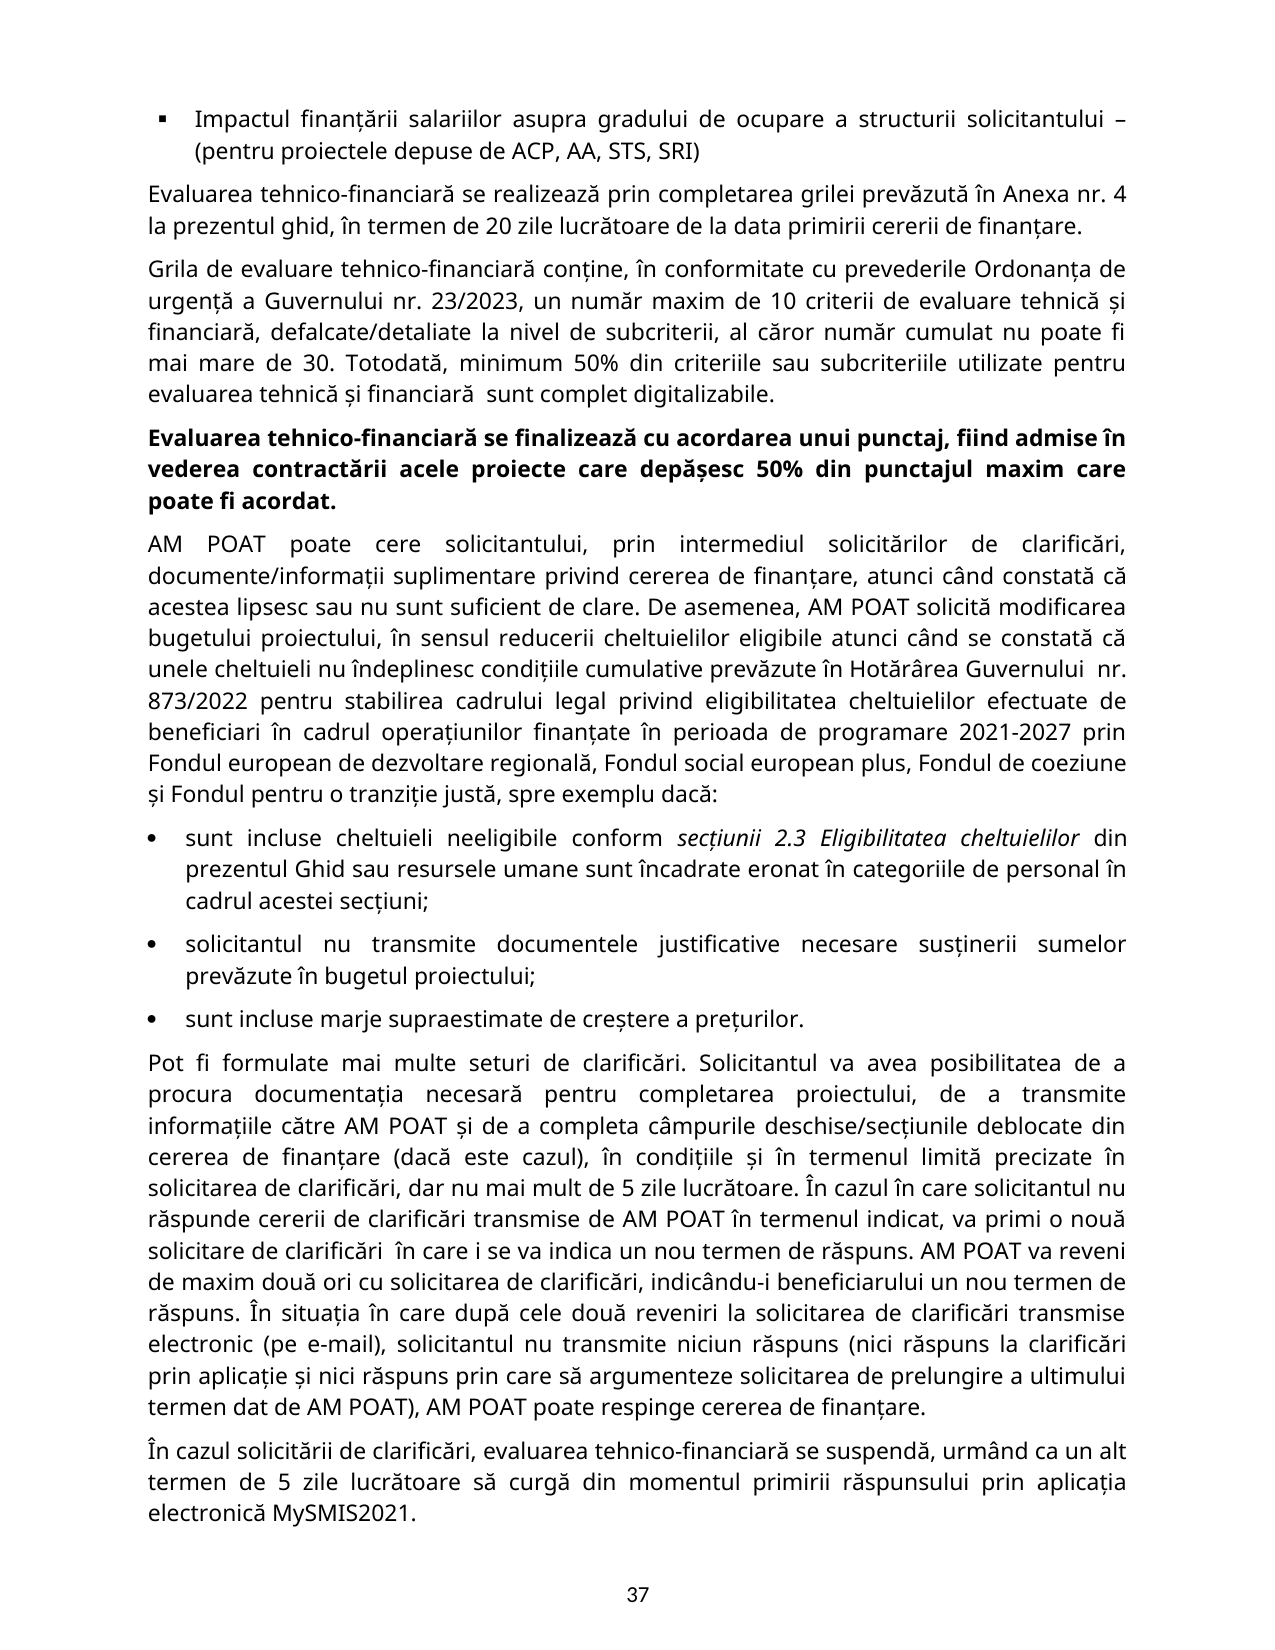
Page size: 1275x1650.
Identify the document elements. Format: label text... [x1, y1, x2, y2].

list sunt incluse marje supraestimate de creștere a prețurilor. [148, 1003, 1127, 1035]
text Grila de evaluare tehnico-financiară conține, în conformitate cu prevederile Ordonanța de urgență a Guvernului nr. 23/2023, un număr maxim de 10 criterii de evaluare tehnică și financiară, defalcate/detaliate la nivel de subcriterii, al căror număr cumulat nu poate fi mai mare de 30. Totodată, minimum 50% din criteriile sau subcriteriile utilizate pentru evaluarea tehnică și financiară sunt complet digitalizabile. [148, 253, 1127, 410]
text Pot fi formulate mai multe seturi de clarificări. Solicitantul va avea posibilitatea de a procura documentația necesară pentru completarea proiectului, de a transmite informațiile către AM POAT și de a completa câmpurile deschise/secțiunile deblocate din cererea de finanțare (dacă este cazul), în condițiile și în termenul limită precizate în solicitarea de clarificări, dar nu mai mult de 5 zile lucrătoare. În cazul în care solicitantul nu răspunde cererii de clarificări transmise de AM POAT în termenul indicat, va primi o nouă solicitare de clarificări în care i se va indica un nou termen de răspuns. AM POAT va reveni de maxim două ori cu solicitarea de clarificări, indicându-i beneficiarului un nou termen de răspuns. În situația în care după cele două reveniri la solicitarea de clarificări transmise electronic (pe e-mail), solicitantul nu transmite niciun răspuns (nici răspuns la clarificări prin aplicație și nici răspuns prin care să argumenteze solicitarea de prelungire a ultimului termen dat de AM POAT), AM POAT poate respinge cererea de finanțare. [148, 1047, 1127, 1422]
list sunt incluse cheltuieli neeligibile conform secțiunii 2.3 Eligibilitatea cheltuielilor din prezentul Ghid sau resursele umane sunt încadrate eronat în categoriile de personal în cadrul acestei secțiuni; [148, 822, 1127, 916]
list solicitantul nu transmite documentele justificative necesare susținerii sumelor prevăzute în bugetul proiectului; [148, 928, 1127, 991]
text Evaluarea tehnico-financiară se realizează prin completarea grilei prevăzută în Anexa nr. 4 la prezentul ghid, în termen de 20 zile lucrătoare de la data primirii cererii de finanțare. [148, 178, 1127, 241]
text În cazul solicitării de clarificări, evaluarea tehnico-financiară se suspendă, urmând ca un alt termen de 5 zile lucrătoare să curgă din momentul primirii răspunsului prin aplicația electronică MySMIS2021. [148, 1435, 1127, 1528]
list Impactul finanțării salariilor asupra gradului de ocupare a structurii solicitantului – (pentru proiectele depuse de ACP, AA, STS, SRI) [157, 103, 1127, 166]
text AM POAT poate cere solicitantului, prin intermediul solicitărilor de clarificări, documente/informații suplimentare privind cererea de finanţare, atunci când constată că acestea lipsesc sau nu sunt suficient de clare. De asemenea, AM POAT solicită modificarea bugetului proiectului, în sensul reducerii cheltuielilor eligibile atunci când se constată că unele cheltuieli nu îndeplinesc condițiile cumulative prevăzute în Hotărârea Guvernului nr. 873/2022 pentru stabilirea cadrului legal privind eligibilitatea cheltuielilor efectuate de beneficiari în cadrul operațiunilor finanțate în perioada de programare 2021-2027 prin Fondul european de dezvoltare regională, Fondul social european plus, Fondul de coeziune și Fondul pentru o tranziție justă, spre exemplu dacă: [148, 528, 1127, 810]
text Evaluarea tehnico-financiară se finalizează cu acordarea unui punctaj, fiind admise în vederea contractării acele proiecte care depășesc 50% din punctajul maxim care poate fi acordat. [148, 422, 1127, 516]
